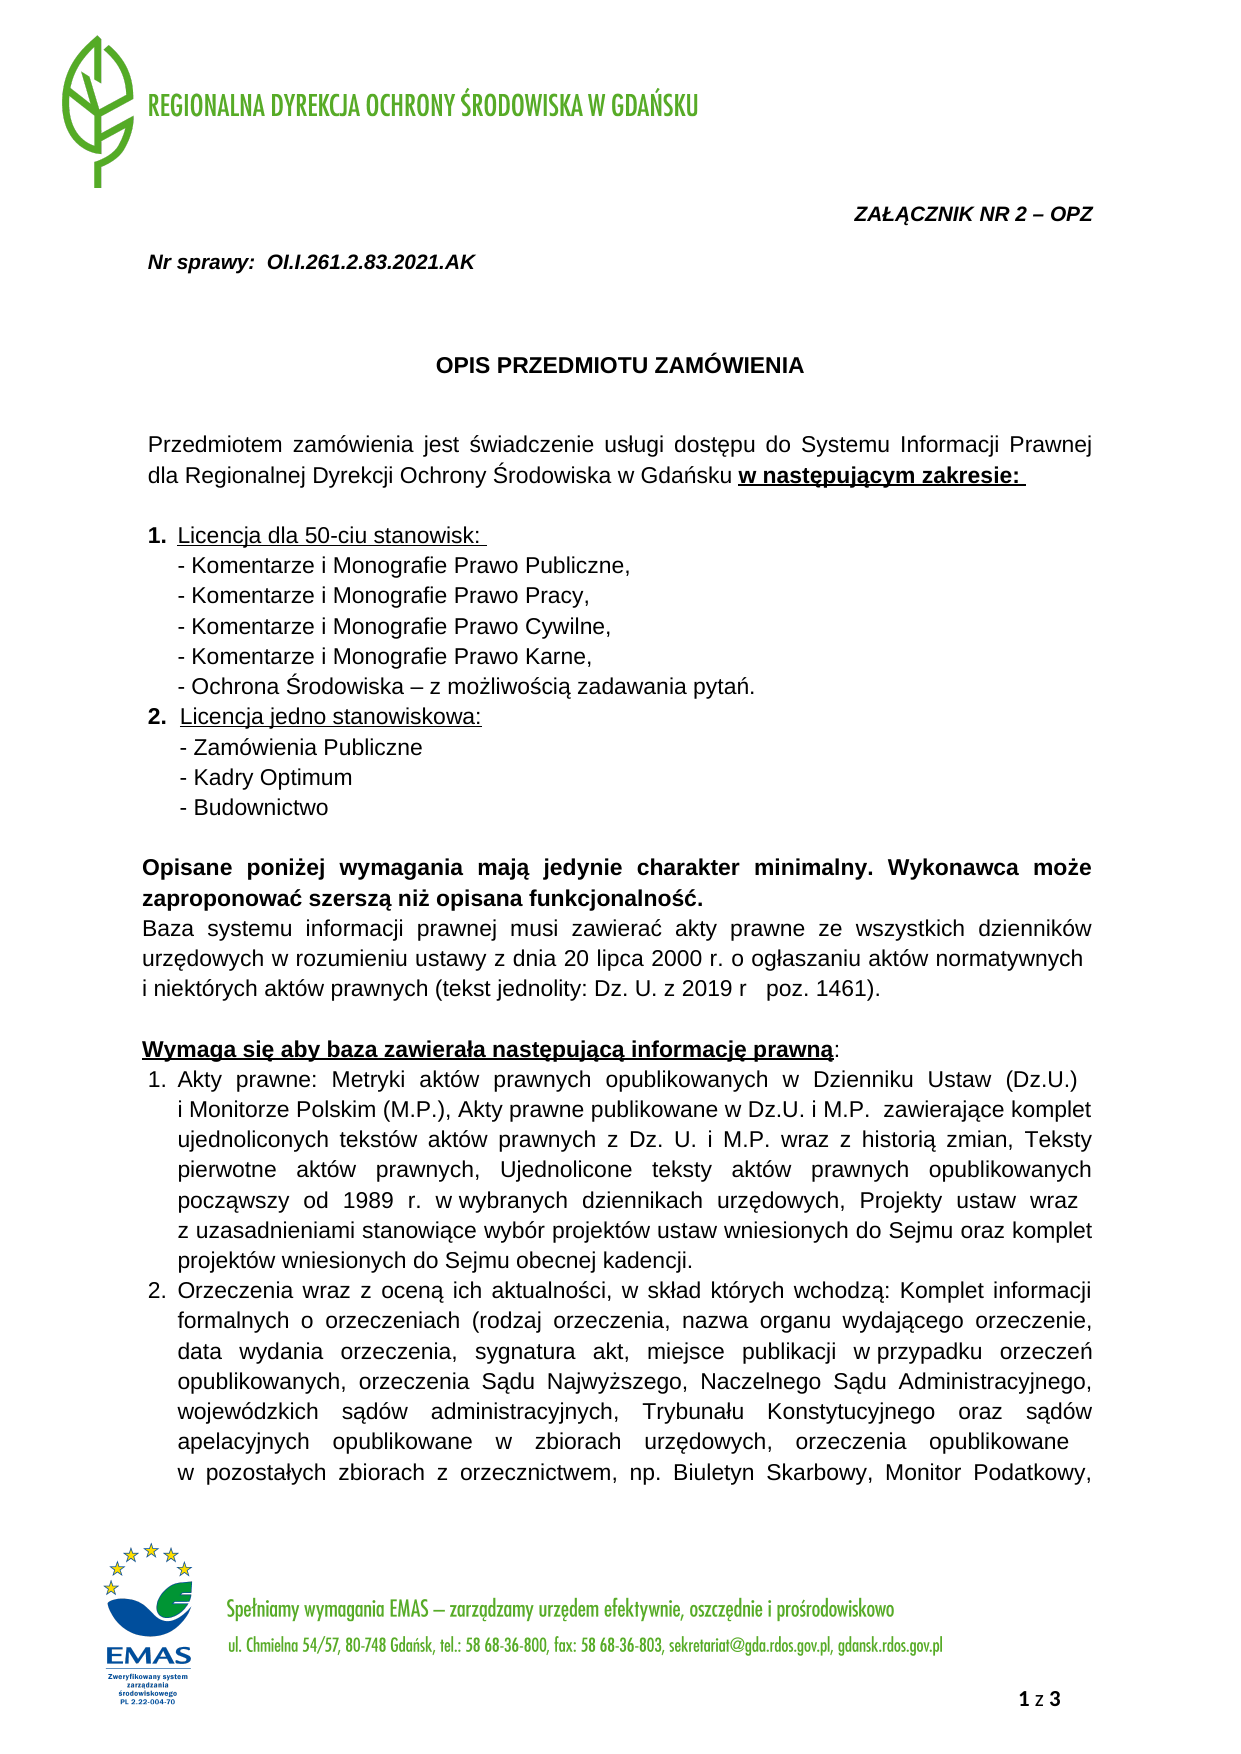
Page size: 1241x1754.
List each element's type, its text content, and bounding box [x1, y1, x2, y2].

text OPIS PRZEDMIOTU ZAMÓWIENIA [148, 352, 1093, 379]
list - Komentarze i Monografie Prawo Cywilne, [177, 613, 1093, 639]
text Nr sprawy: OI.I.261.2.83.2021.AK [148, 249, 1093, 273]
list - Komentarze i Monografie Prawo Publiczne, [177, 552, 1093, 578]
list - Ochrona Środowiska – z możliwością zadawania pytań. [177, 673, 1093, 699]
list - Komentarze i Monografie Prawo Karne, [177, 643, 1093, 669]
text Baza systemu informacji prawnej musi zawierać akty prawne ze wszystkich dzienników urzędowych w rozumieniu ustawy z dnia 20 lipca 2000 r. o ogłaszaniu aktów normatywnych i niektórych aktów prawnych (tekst jednolity: Dz. U. z 2019 r poz. 1461). [142, 915, 1093, 1001]
list - Komentarze i Monografie Prawo Pracy, [177, 582, 1093, 609]
list Przedmiotem zamówienia jest świadczenie usługi dostępu do Systemu Informacji Prawnej dla Regionalnej Dyrekcji Ochrony Środowiska w Gdańsku w następującym zakresie: [148, 431, 1093, 488]
text Wymaga się aby baza zawierała następującą informację prawną: [142, 1036, 1093, 1062]
list Licencja dla 50-ciu stanowisk: [148, 522, 1093, 548]
text Opisane poniżej wymagania mają jedynie charakter minimalny. Wykonawca może zaproponować szerszą niż opisana funkcjonalność. [142, 854, 1093, 911]
text ZAŁĄCZNIK NR 2 – OPZ [148, 202, 1093, 226]
text - Zamówienia Publiczne [148, 733, 1093, 760]
picture [103, 1542, 1018, 1707]
text - Kadry Optimum [148, 764, 1093, 790]
text 2. Licencja jedno stanowiskowa: [148, 703, 1093, 729]
picture [58, 35, 864, 189]
list Akty prawne: Metryki aktów prawnych opublikowanych w Dzienniku Ustaw (Dz.U.) i Monitorze Polskim (M.P.), Akty prawne publikowane w Dz.U. i M.P. zawierające komplet ujednoliconych tekstów aktów prawnych z Dz. U. i M.P. wraz z historią zmian, Teksty pierwotne aktów prawnych, Ujednolicone teksty aktów prawnych opublikowanych począwszy od 1989 r. w wybranych dziennikach urzędowych, Projekty ustaw wraz z uzasadnieniami stanowiące wybór projektów ustaw wniesionych do Sejmu oraz komplet projektów wniesionych do Sejmu obecnej kadencji. [148, 1066, 1093, 1273]
text - Budownictwo [148, 794, 1093, 820]
